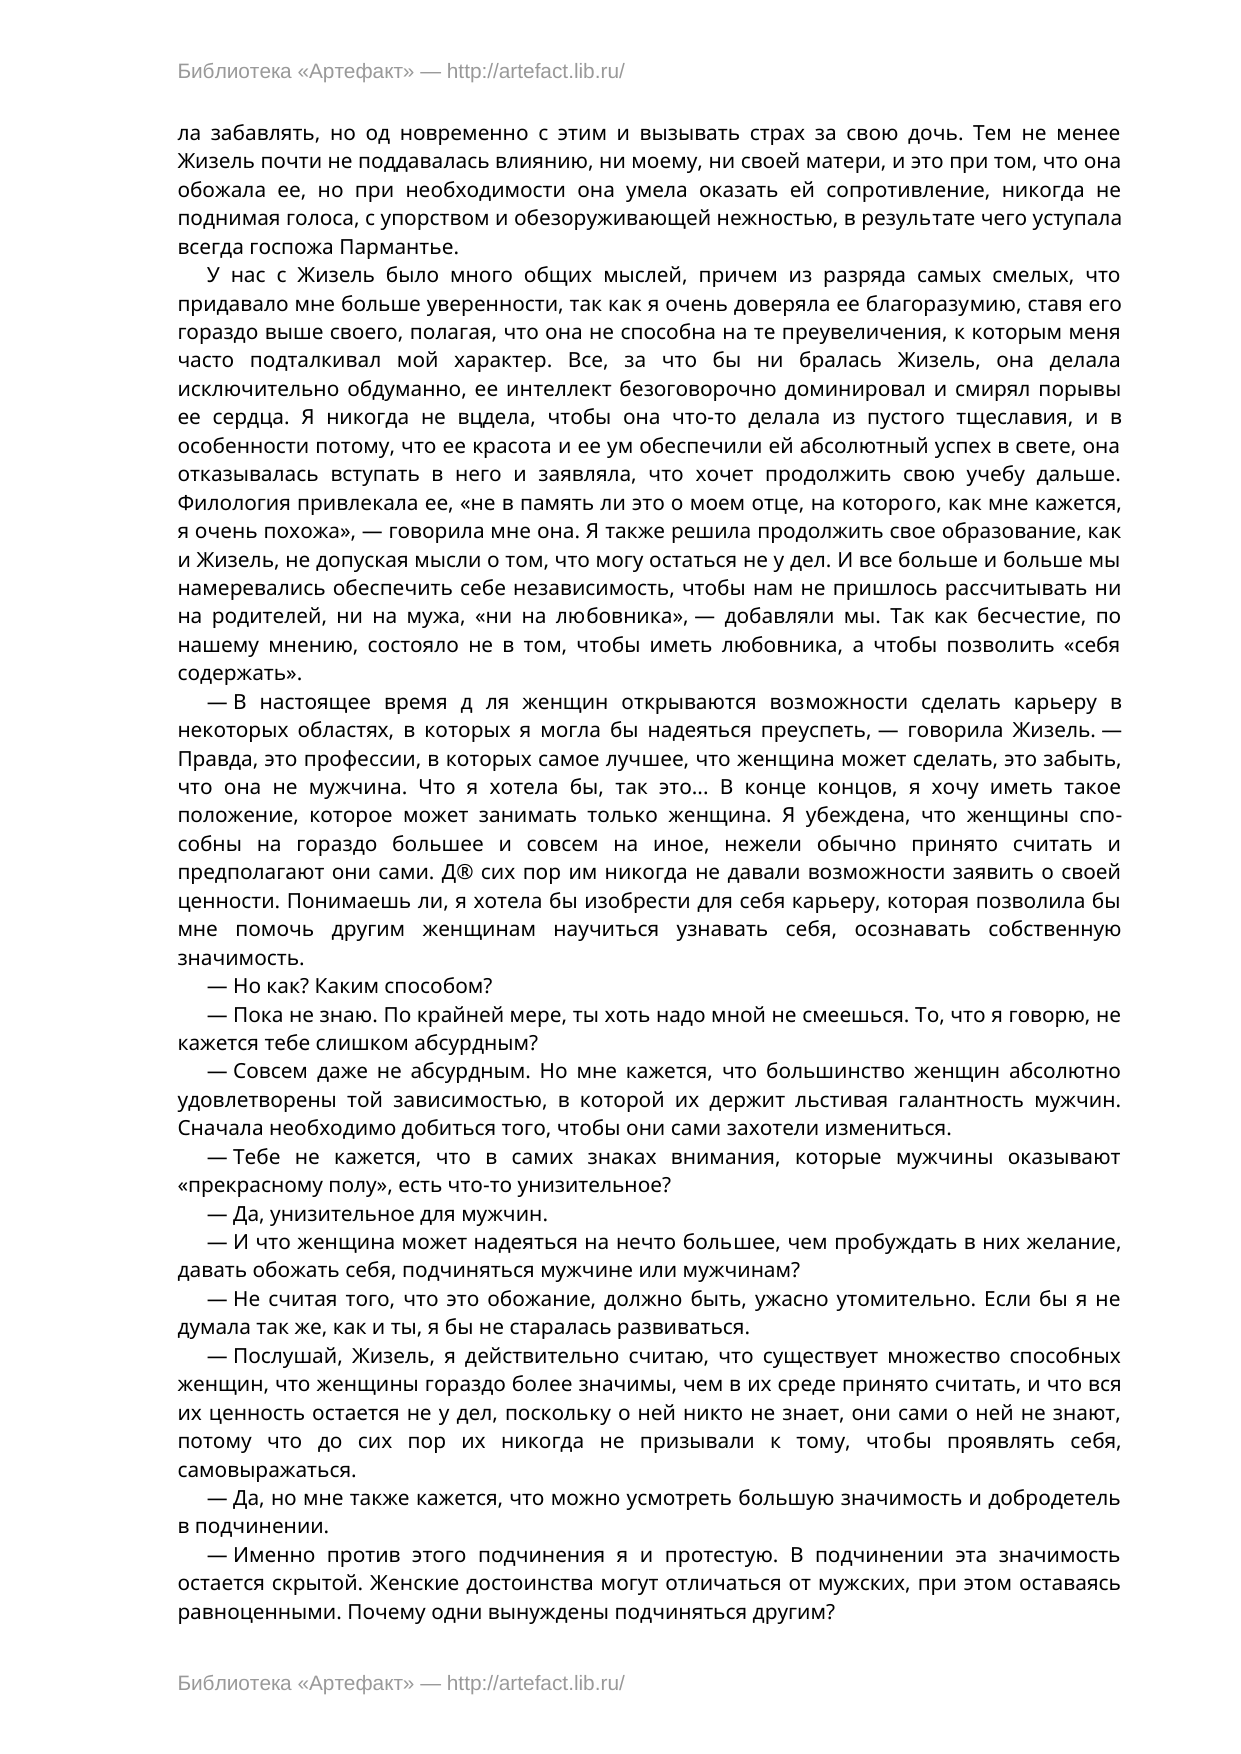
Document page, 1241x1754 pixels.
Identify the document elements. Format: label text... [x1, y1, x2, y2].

text — Не считая того, что это обожание, должно быть, ужасно утомительно. Если бы я не думала так же, как и ты, я бы не старалась развиваться. [177, 1284, 1122, 1341]
text — Послушай, Жизель, я действительно считаю, что существует множество способных женщин, что женщины гораздо более значимы, чем в их среде принято считать, и что вся их ценность остается не у дел, поскольку о ней никто не знает, они сами о ней не знают, потому что до сих пор их никогда не призывали к тому, чтобы проявлять себя, самовыражаться. [177, 1341, 1122, 1483]
text — Совсем даже не абсурдным. Но мне кажется, что большинство женщин абсолютно удовлетворены той зависимостью, в которой их держит льстивая галантность мужчин. Сначала необходимо добиться того, чтобы они сами захотели измениться. [177, 1057, 1122, 1142]
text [177, 118, 1122, 260]
text У нас с Жизель было много общих мыслей, причем из разряда самых смелых, что придавало мне больше уверенности, так как я очень доверяла ее благоразумию, ставя его гораздо выше своего, полагая, что она не способна на те преувеличения, к которым меня часто подталкивал мой характер. Все, за что бы ни бралась Жизель, она делала исключительно обдуманно, ее интеллект безоговорочно доминировал и смирял порывы ее сердца. Я никогда не вцдела, чтобы она что-то делала из пустого тщеславия, и в особенности потому, что ее красота и ее ум обеспечили ей абсолютный успех в свете, она отказывалась вступать в него и заявляла, что хочет продолжить свою учебу дальше. Филология привлекала ее, «не в память ли это о моем отце, на которого, как мне кажется, я очень похожа», — говорила мне она. Я также решила продолжить свое образование, как и Жизель, не допуская мысли о том, что могу остаться не у дел. И все больше и больше мы намеревались обеспечить себе независимость, чтобы нам не пришлось рассчитывать ни на родителей, ни на мужа, «ни на любовника», — добавляли мы. Так как бесчестие, по нашему мнению, состояло не в том, чтобы иметь любовника, а чтобы позволить «себя содержать». [177, 260, 1122, 687]
text — И что женщина может надеяться на нечто большее, чем пробуждать в них желание, давать обожать себя, подчиняться мужчине или мужчинам? [177, 1227, 1122, 1284]
text — Именно против этого подчинения я и протестую. В подчинении эта значимость остается скрытой. Женские достоинства могут отличаться от мужских, при этом оставаясь равноценными. Почему одни вынуждены подчиняться другим? [177, 1540, 1122, 1625]
text — Да, унизительное для мужчин. [177, 1199, 1122, 1227]
text — В настоящее время д ля женщин открываются возможности сделать карьеру в некоторых областях, в которых я могла бы надеяться преуспеть, — говорила Жизель. — Правда, это профессии, в которых самое лучшее, что женщина может сделать, это забыть, что она не мужчина. Что я хотела бы, так это... В конце концов, я хочу иметь такое положение, которое может занимать только женщина. Я убеждена, что женщины способны на гораздо большее и совсем на иное, нежели обычно принято считать и предполагают они сами. Д® сих пор им никогда не давали возможности заявить о своей ценности. Понимаешь ли, я хотела бы изобрести для себя карьеру, которая позволила бы мне помочь другим женщинам научиться узнавать себя, осознавать собственную значимость. [177, 687, 1122, 971]
text — Да, но мне также кажется, что можно усмотреть большую значимость и добродетель в подчинении. [177, 1483, 1122, 1540]
text — Тебе не кажется, что в самих знаках внимания, которые мужчины оказывают «прекрасному полу», есть что-то унизительное? [177, 1142, 1122, 1199]
text — Пока не знаю. По крайней мере, ты хоть надо мной не смеешься. То, что я говорю, не кажется тебе слишком абсурдным? [177, 1000, 1122, 1057]
text — Но как? Каким способом? [177, 971, 1122, 1000]
